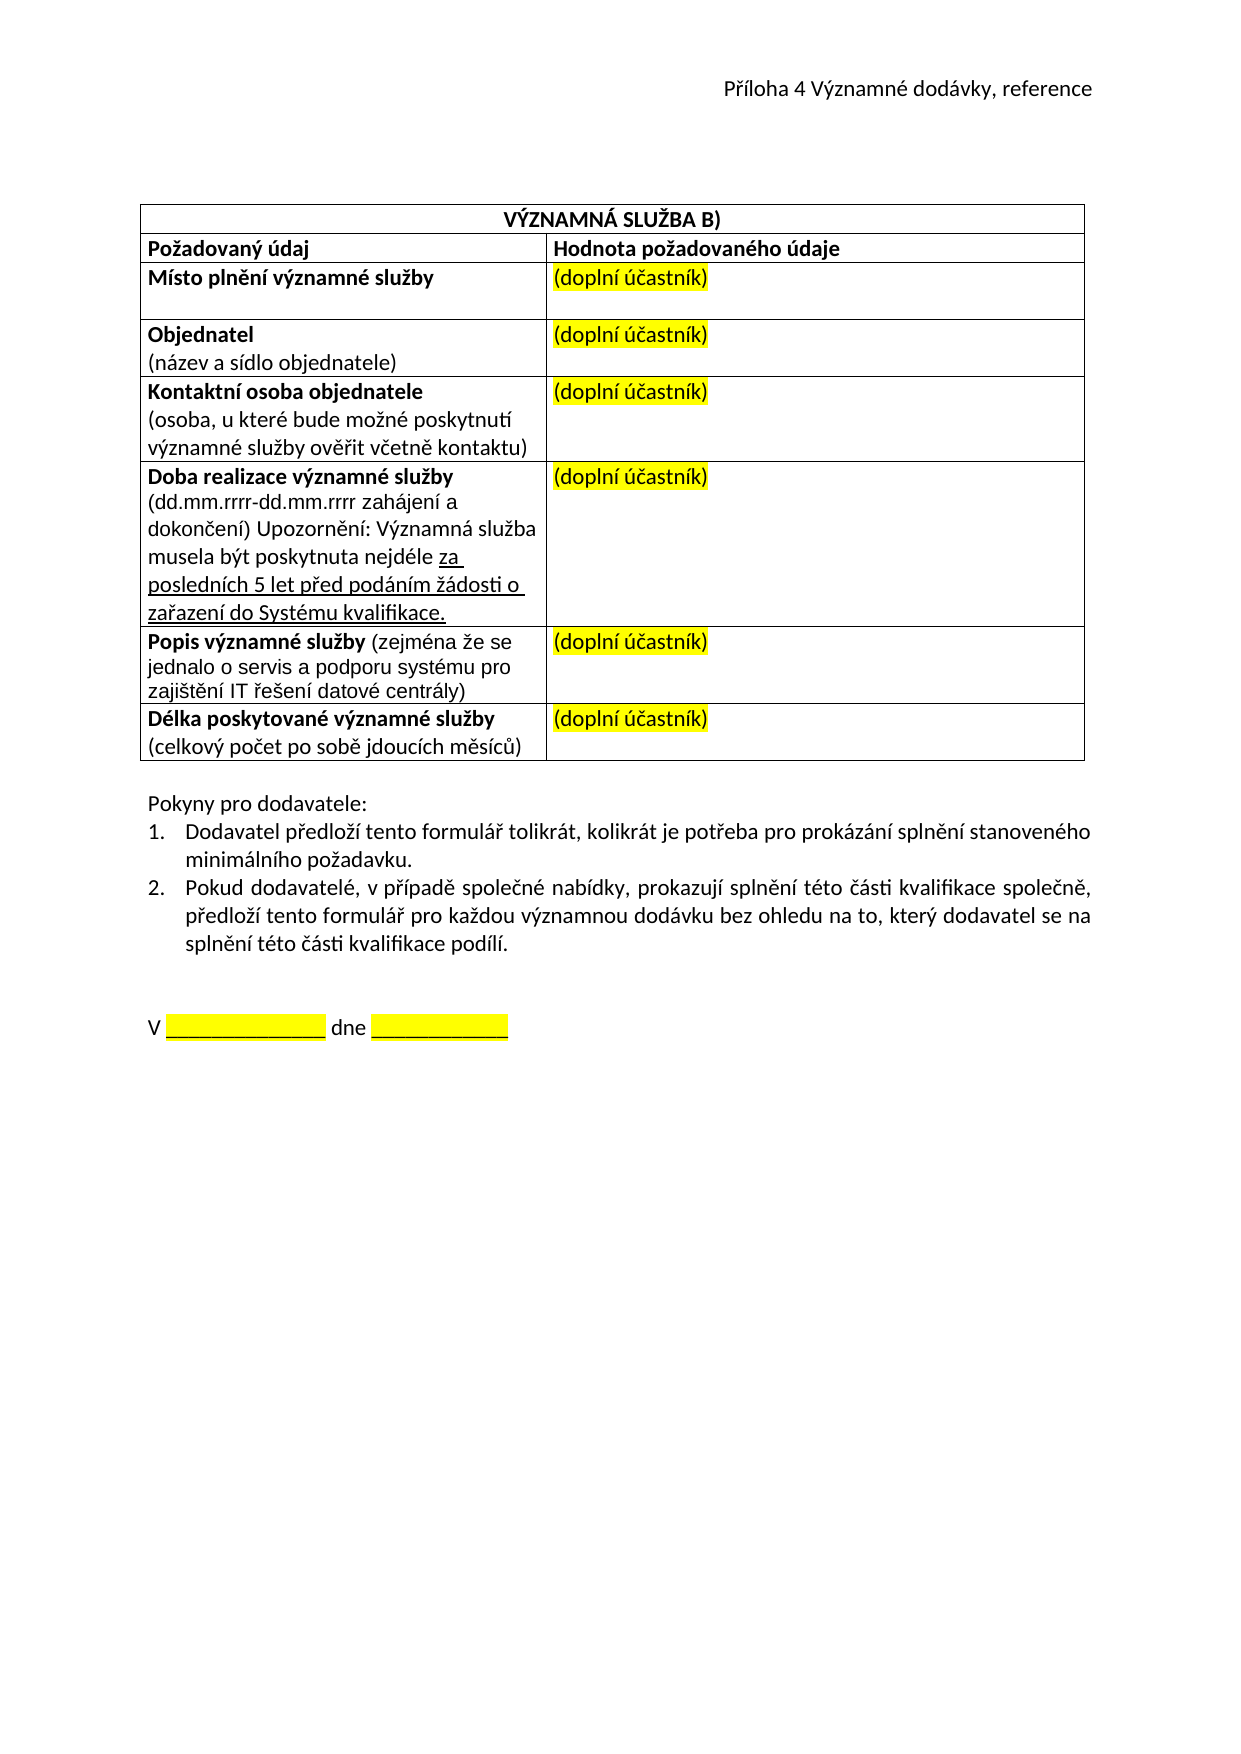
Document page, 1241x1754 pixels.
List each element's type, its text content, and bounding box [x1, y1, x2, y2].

text V ______________ dne ____________ [148, 1013, 1093, 1041]
table_cell (doplní účastník) [547, 377, 1084, 461]
table_cell Požadovaný údaj [141, 234, 546, 262]
table_cell Hodnota požadovaného údaje [547, 234, 1084, 262]
text Pokyny pro dodavatele: [148, 789, 1093, 817]
table_cell Místo plnění významné služby [141, 263, 546, 319]
list Dodavatel předloží tento formulář tolikrát, kolikrát je potřeba pro prokázání splnění stanoveného minimálního požadavku. [148, 817, 1093, 873]
list Pokud dodavatelé, v případě společné nabídky, prokazují splnění této části kvalifikace společně, předloží tento formulář pro každou významnou dodávku bez ohledu na to, který dodavatel se na splnění této části kvalifikace podílí. [148, 873, 1093, 957]
table_cell (doplní účastník) [547, 704, 1084, 760]
table_cell (doplní účastník) [547, 320, 1084, 376]
table_cell Popis významné služby (zejména že se jednalo o servis a podporu systému pro zajištění IT řešení datové centrály) [141, 627, 546, 703]
table_cell Kontaktní osoba objednatele (osoba, u které bude možné poskytnutí významné služby ověřit včetně kontaktu) [141, 377, 546, 461]
table_header VýznamnÁ služba b) [141, 205, 1084, 233]
table_cell Délka poskytované významné služby (celkový počet po sobě jdoucích měsíců) [141, 704, 546, 760]
table_cell (doplní účastník) [547, 627, 1084, 703]
table_cell (doplní účastník) [547, 462, 1084, 626]
table_cell Objednatel (název a sídlo objednatele) [141, 320, 546, 376]
table_cell (doplní účastník) [547, 263, 1084, 319]
table_cell Doba realizace významné služby (dd.mm.rrrr-dd.mm.rrrr zahájení a dokončení) Upozornění: Významná služba musela být poskytnuta nejdéle za posledních 5 let před podáním žádosti o zařazení do Systému kvalifikace. [141, 462, 546, 626]
